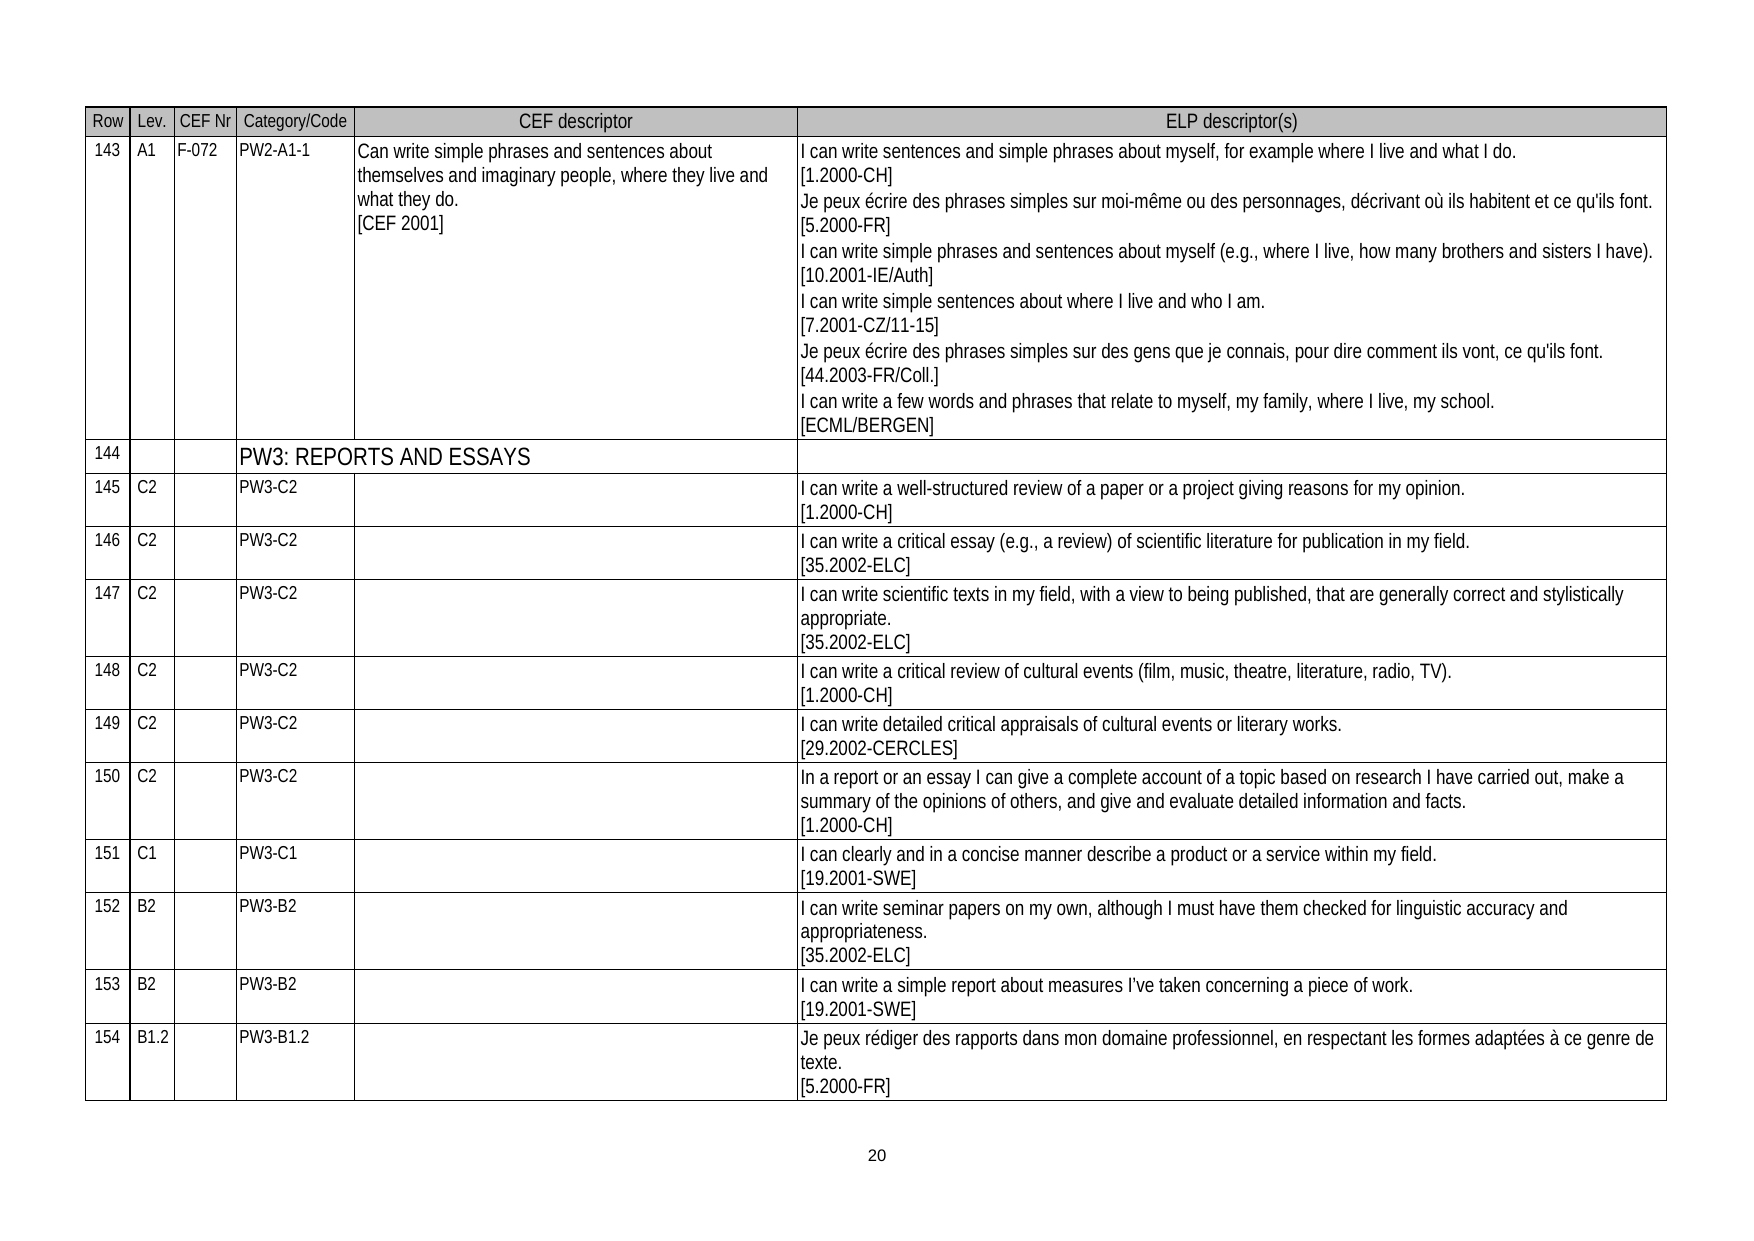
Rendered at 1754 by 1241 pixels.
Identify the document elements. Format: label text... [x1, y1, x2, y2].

table_cell B1.2 [131, 1024, 174, 1099]
table_cell [355, 893, 797, 969]
table_header Row [86, 108, 129, 136]
table_cell 145 [86, 474, 129, 526]
table_header CEF Nr [175, 108, 236, 136]
table_cell [131, 440, 174, 472]
table_cell [798, 440, 1666, 472]
table_cell B2 [131, 970, 174, 1022]
table_cell [355, 970, 797, 1022]
table_cell [175, 710, 236, 762]
table_cell [355, 474, 797, 526]
table_cell C2 [131, 527, 174, 579]
table_cell I can write sentences and simple phrases about myself, for example where I live and what I do. [1.2000-CH] Je peux écrire des phrases simples sur moi-même ou des personnages, décrivant où ils habitent et ce qu'ils font. [5.2000-FR] I can write simple phrases and sentences about myself (e.g., where I live, how many brothers and sisters I have). [10.2001-IE/Auth] I can write simple sentences about where I live and who I am. [7.2001-CZ/11-15] Je peux écrire des phrases simples sur des gens que je connais, pour dire comment ils vont, ce qu'ils font. [44.2003-FR/Coll.] I can write a few words and phrases that relate to myself, my family, where I live, my school. [ECML/BERGEN] [798, 137, 1666, 439]
table_cell [355, 840, 797, 892]
table_cell PW3-C2 [237, 474, 354, 526]
table_cell I can write a critical review of cultural events (film, music, theatre, literature, radio, TV). [1.2000-CH] [798, 657, 1666, 709]
table_cell F-072 [175, 137, 236, 439]
table_cell [175, 1024, 236, 1099]
table_cell 146 [86, 527, 129, 579]
table_header Category/Code [237, 108, 354, 136]
table_cell PW3-C2 [237, 527, 354, 579]
table_cell [175, 763, 236, 839]
table_cell [175, 527, 236, 579]
table_cell [175, 893, 236, 969]
table_cell [355, 580, 797, 656]
table_cell PW3-C2 [237, 763, 354, 839]
table_cell I can write scientific texts in my field, with a view to being published, that are generally correct and stylistically appropriate. [35.2002-ELC] [798, 580, 1666, 656]
table_cell B2 [131, 893, 174, 969]
table_cell 153 [86, 970, 129, 1022]
table_cell I can write a critical essay (e.g., a review) of scientific literature for publication in my field. [35.2002-ELC] [798, 527, 1666, 579]
table_cell [175, 580, 236, 656]
table_cell Can write simple phrases and sentences about themselves and imaginary people, where they live and what they do. [CEF 2001] [355, 137, 797, 439]
table_cell I can write a well-structured review of a paper or a project giving reasons for my opinion. [1.2000-CH] [798, 474, 1666, 526]
table_cell 150 [86, 763, 129, 839]
table_cell I can write seminar papers on my own, although I must have them checked for linguistic accuracy and appropriateness. [35.2002-ELC] [798, 893, 1666, 969]
table_cell 154 [86, 1024, 129, 1099]
table_cell PW3-C1 [237, 840, 354, 892]
table_cell 147 [86, 580, 129, 656]
table_header Lev. [131, 108, 174, 136]
table_cell [355, 527, 797, 579]
table_cell PW3-C2 [237, 710, 354, 762]
table_cell PW3-B2 [237, 970, 354, 1022]
table_cell [175, 440, 236, 472]
table_cell PW3: REPORTS AND ESSAYS [237, 440, 797, 472]
table_cell A1 [131, 137, 174, 439]
table_cell PW3-B2 [237, 893, 354, 969]
table_cell C2 [131, 710, 174, 762]
table_cell I can write a simple report about measures I’ve taken concerning a piece of work. [19.2001-SWE] [798, 970, 1666, 1022]
table_cell [355, 657, 797, 709]
table_cell Je peux rédiger des rapports dans mon domaine professionnel, en respectant les formes adaptées à ce genre de texte. [5.2000-FR] [798, 1024, 1666, 1099]
table_cell C2 [131, 474, 174, 526]
table_cell PW3-C2 [237, 657, 354, 709]
table_cell 149 [86, 710, 129, 762]
table_cell [175, 657, 236, 709]
table_cell C1 [131, 840, 174, 892]
table_cell PW3-C2 [237, 580, 354, 656]
table_header CEF descriptor [355, 108, 797, 136]
table_cell 152 [86, 893, 129, 969]
table_cell C2 [131, 580, 174, 656]
table_cell C2 [131, 657, 174, 709]
table_cell 143 [86, 137, 129, 439]
table_cell [355, 710, 797, 762]
table_cell I can write detailed critical appraisals of cultural events or literary works. [29.2002-CERCLES] [798, 710, 1666, 762]
table_cell 144 [86, 440, 129, 472]
table_cell [355, 763, 797, 839]
table_header ELP descriptor(s) [798, 108, 1666, 136]
table_cell C2 [131, 763, 174, 839]
table_cell PW2-A1-1 [237, 137, 354, 439]
table_cell [175, 474, 236, 526]
table_cell I can clearly and in a concise manner describe a product or a service within my field. [19.2001-SWE] [798, 840, 1666, 892]
table_cell [355, 1024, 797, 1099]
table_cell 148 [86, 657, 129, 709]
table_cell [175, 970, 236, 1022]
table_cell PW3-B1.2 [237, 1024, 354, 1099]
table_cell In a report or an essay I can give a complete account of a topic based on research I have carried out, make a summary of the opinions of others, and give and evaluate detailed information and facts. [1.2000-CH] [798, 763, 1666, 839]
table_cell 151 [86, 840, 129, 892]
table_cell [175, 840, 236, 892]
